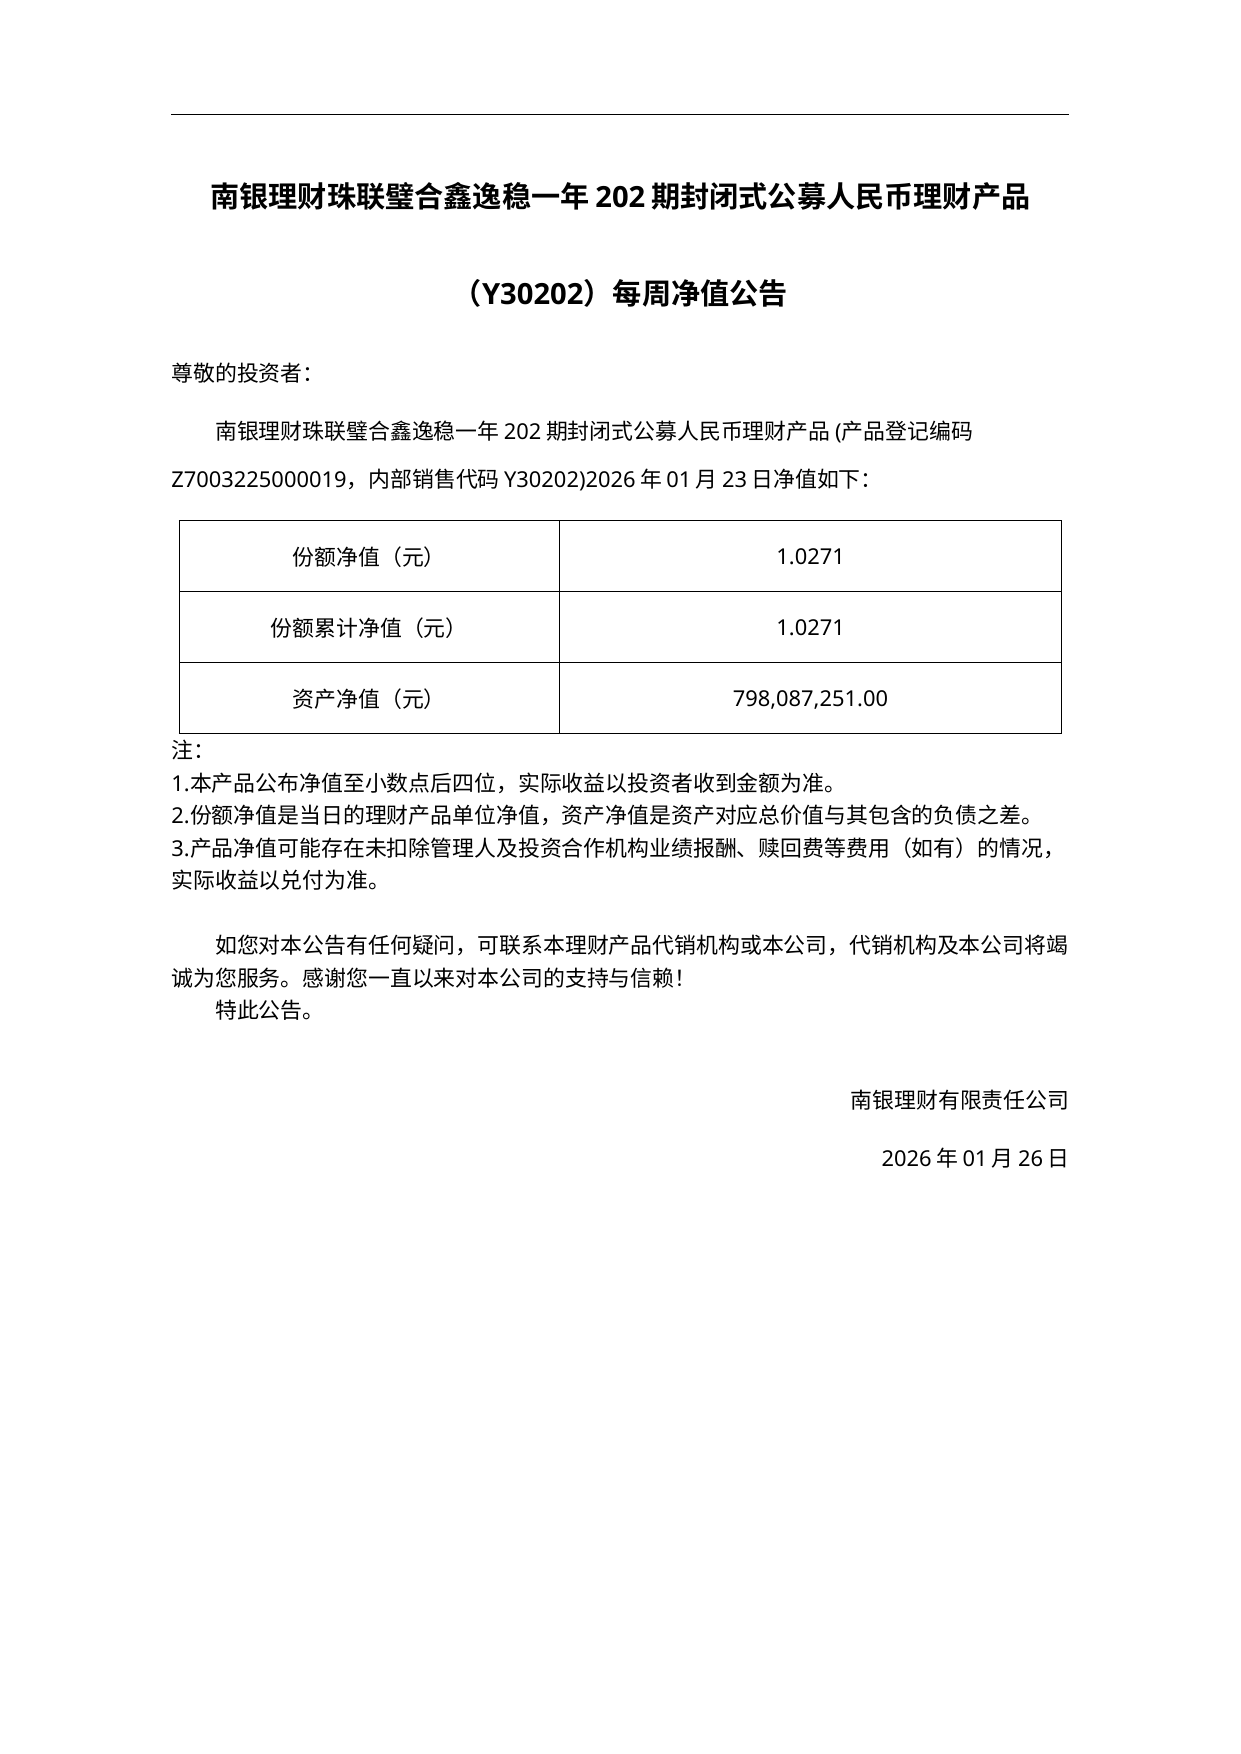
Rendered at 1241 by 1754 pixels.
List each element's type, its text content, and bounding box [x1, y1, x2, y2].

text 南银理财珠联璧合鑫逸稳一年202期封闭式公募人民币理财产品（Y30202）每周净值公告 [171, 162, 1069, 324]
text 如您对本公告有任何疑问，可联系本理财产品代销机构或本公司，代销机构及本公司将竭诚为您服务。感谢您一直以来对本公司的支持与信赖！ [171, 928, 1069, 993]
text 1.本产品公布净值至小数点后四位，实际收益以投资者收到金额为准。 [171, 765, 1069, 798]
table_header 1.0271 [560, 521, 1061, 591]
table_cell 份额累计净值（元） [180, 592, 559, 662]
text 2026年01月26日 [171, 1140, 1069, 1173]
table_cell 资产净值（元） [180, 663, 559, 733]
text 注： [171, 733, 1069, 765]
table_header 份额净值（元） [180, 521, 559, 591]
text 南银理财有限责任公司 [171, 1082, 1069, 1115]
text 2.份额净值是当日的理财产品单位净值，资产净值是资产对应总价值与其包含的负债之差。 [171, 798, 1069, 830]
table_cell 798,087,251.00 [560, 663, 1061, 733]
text 特此公告。 [171, 993, 1069, 1025]
text 南银理财珠联璧合鑫逸稳一年202期封闭式公募人民币理财产品 (产品登记编码Z7003225000019，内部销售代码Y30202)2026年01月23日净值如下： [171, 413, 1069, 494]
table_cell 1.0271 [560, 592, 1061, 662]
text 3.产品净值可能存在未扣除管理人及投资合作机构业绩报酬、赎回费等费用（如有）的情况，实际收益以兑付为准。 [171, 830, 1069, 895]
text 尊敬的投资者： [171, 355, 1069, 388]
